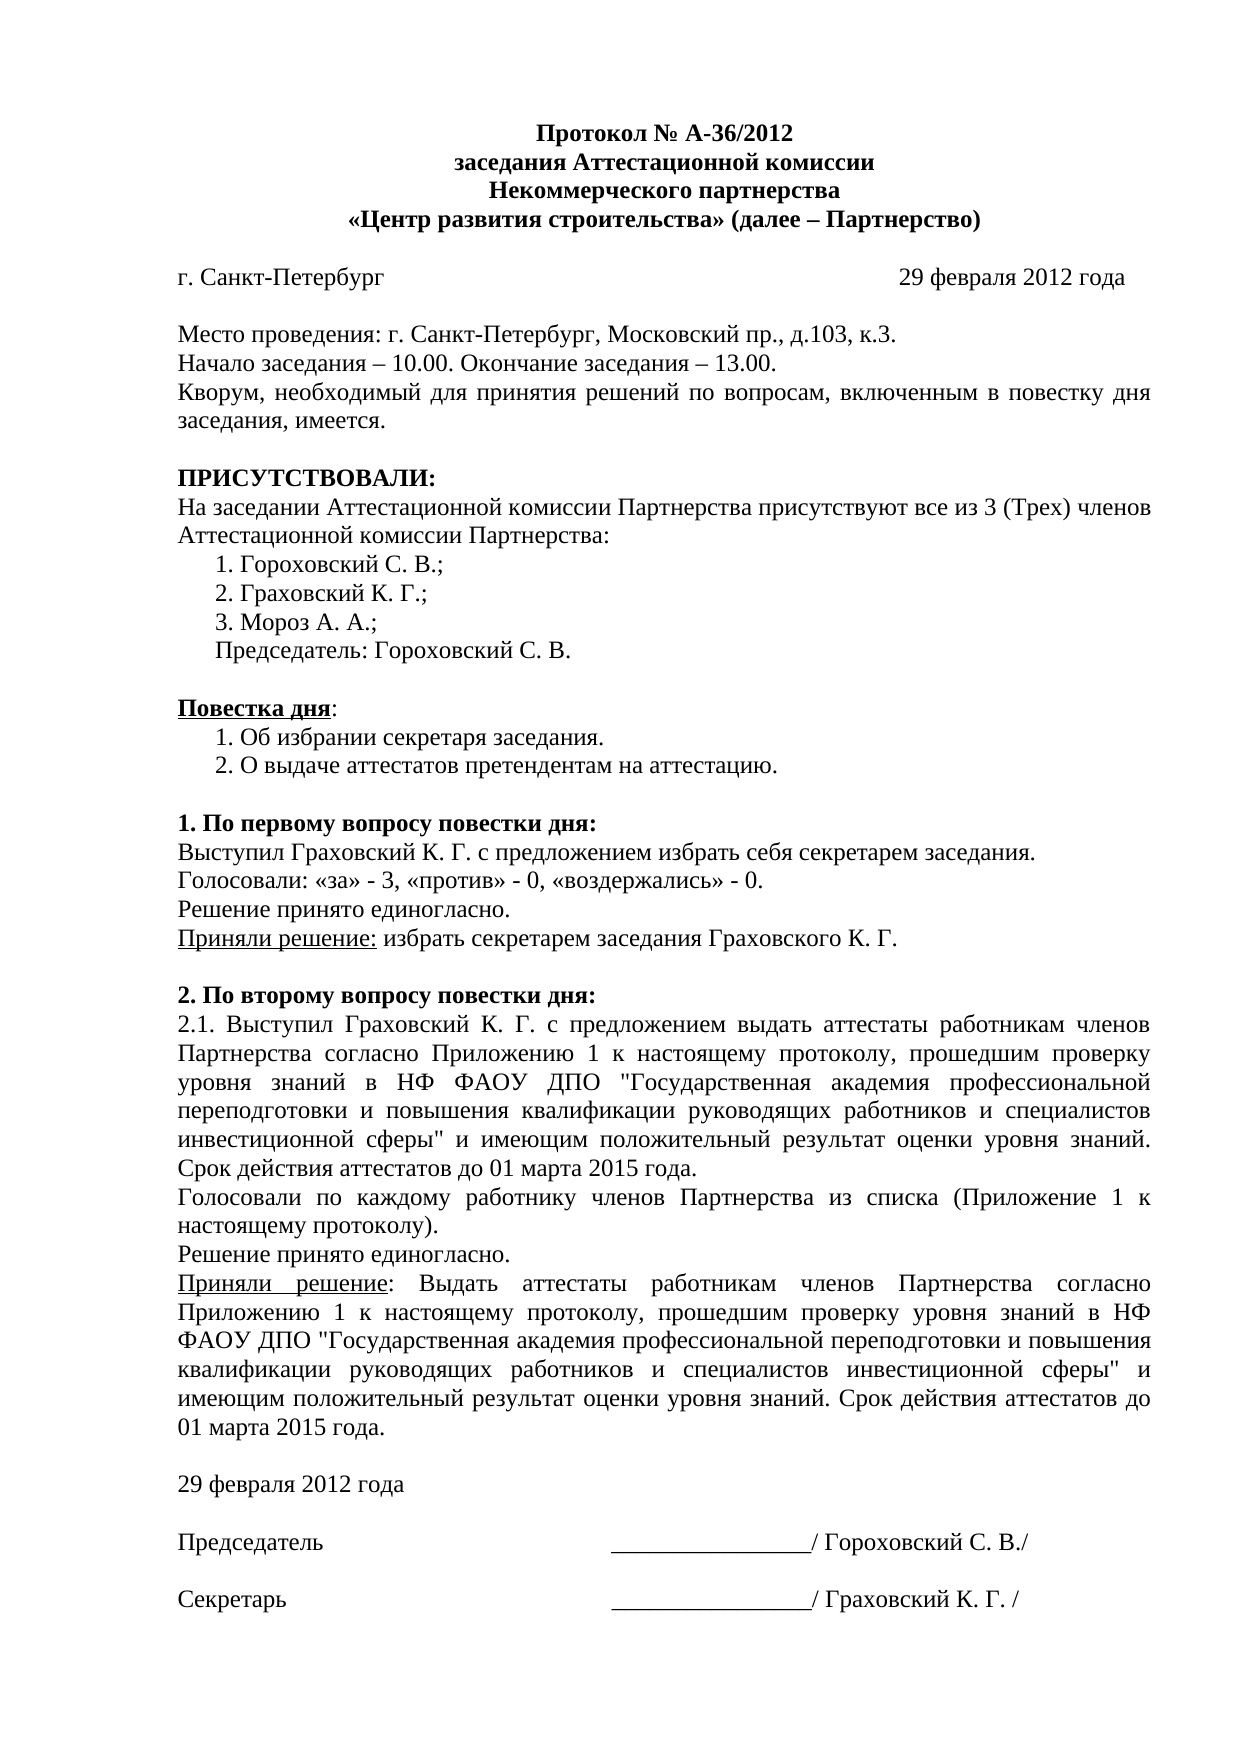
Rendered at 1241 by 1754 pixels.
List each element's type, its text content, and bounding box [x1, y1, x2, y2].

text 1. По первому вопросу повестки дня: [177, 808, 1152, 837]
text Начало заседания – 10.00. Окончание заседания – 13.00. [177, 348, 1152, 377]
text На заседании Аттестационной комиссии Партнерства присутствуют все из 3 (Трех) членов Аттестационной комиссии Партнерства: [177, 492, 1152, 549]
text «Центр развития строительства» (далее – Партнерство) [177, 204, 1152, 233]
text Место проведения: г. Санкт-Петербург, Московский пр., д.103, к.3. [177, 319, 1152, 348]
text Повестка дня: [177, 693, 1152, 722]
text 1. Об избрании секретаря заседания. [215, 722, 1152, 751]
text Решение принято единогласно. [177, 1239, 1152, 1268]
text Выступил Граховский К. Г. с предложением избрать себя секретарем заседания. [177, 837, 1152, 866]
text 2. О выдаче аттестатов претендентам на аттестацию. [215, 751, 1152, 779]
text 29 февраля 2012 года [177, 1469, 1152, 1498]
text 3. Мороз А. А.; [215, 607, 1152, 636]
text г. Санкт-Петербург 29 февраля 2012 года [177, 262, 1152, 291]
text ПРИСУТСТВОВАЛИ: [177, 463, 1152, 492]
text Протокол № А-36/2012 [177, 118, 1152, 147]
text Некоммерческого партнерства [177, 176, 1152, 204]
text Приняли решение: избрать секретарем заседания Граховского К. Г. [177, 923, 1152, 952]
text Приняли решение: Выдать аттестаты работникам членов Партнерства согласно Приложению 1 к настоящему протоколу, прошедшим проверку уровня знаний в НФ ФАОУ ДПО "Государственная академия профессиональной переподготовки и повышения квалификации руководящих работников и специалистов инвестиционной сферы" и имеющим положительный результат оценки уровня знаний. Срок действия аттестатов до 01 марта 2015 года. [177, 1268, 1152, 1441]
text Председатель: Гороховский С. В. [215, 636, 1152, 664]
text 1. Гороховский С. В.; [215, 549, 1152, 578]
text заседания Аттестационной комиссии [177, 147, 1152, 176]
text 2.1. Выступил Граховский К. Г. с предложением выдать аттестаты работникам членов Партнерства согласно Приложению 1 к настоящему протоколу, прошедшим проверку уровня знаний в НФ ФАОУ ДПО "Государственная академия профессиональной переподготовки и повышения квалификации руководящих работников и специалистов инвестиционной сферы" и имеющим положительный результат оценки уровня знаний. Срок действия аттестатов до 01 марта 2015 года. [177, 1009, 1152, 1182]
text Голосовали по каждому работнику членов Партнерства из списка (Приложение 1 к настоящему протоколу). [177, 1182, 1152, 1239]
text Секретарь ________________/ Граховский К. Г. / [177, 1584, 1152, 1613]
text Кворум, необходимый для принятия решений по вопросам, включенным в повестку дня заседания, имеется. [177, 377, 1152, 434]
text 2. По второму вопросу повестки дня: [177, 981, 1152, 1009]
text 2. Граховский К. Г.; [215, 578, 1152, 607]
text Председатель ________________/ Гороховский С. В. / [177, 1527, 1152, 1556]
text Решение принято единогласно. [177, 894, 1152, 923]
text Голосовали: «за» - 3, «против» - 0, «воздержались» - 0. [177, 866, 1152, 894]
